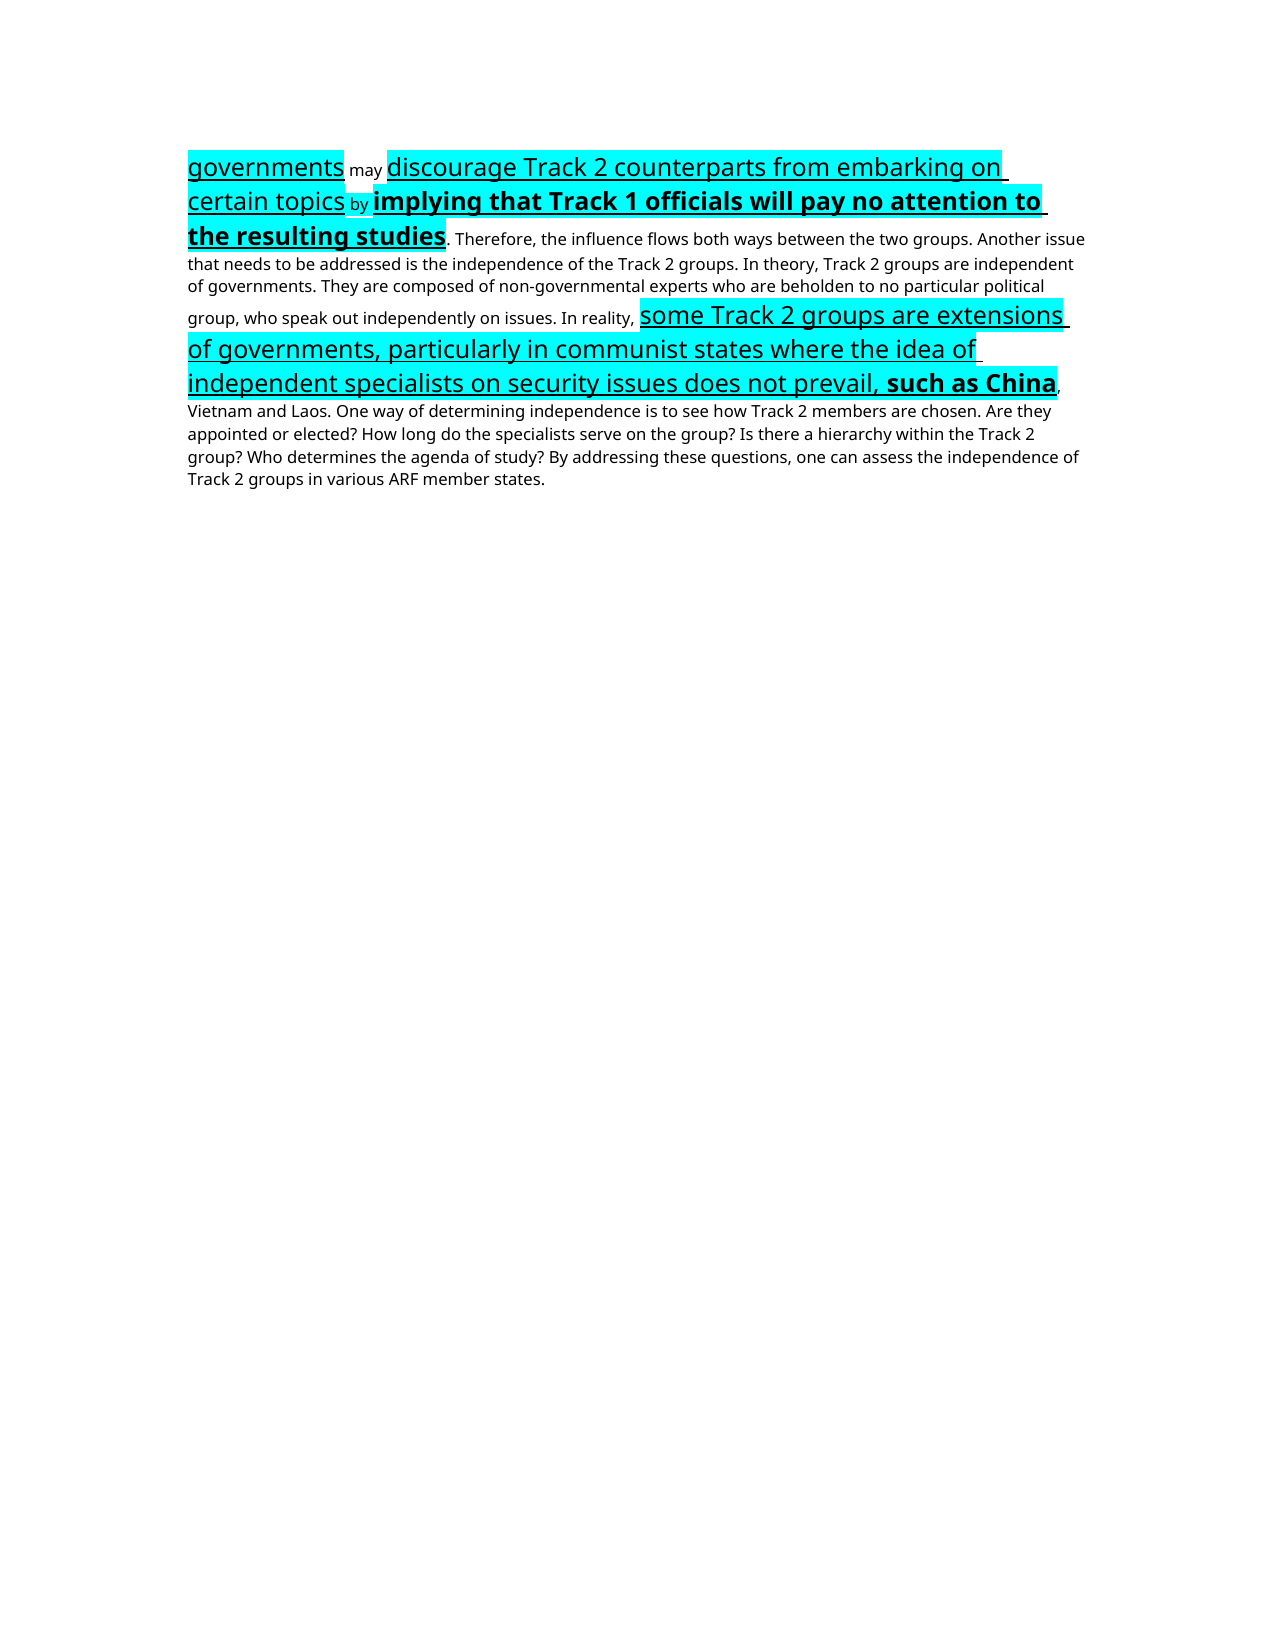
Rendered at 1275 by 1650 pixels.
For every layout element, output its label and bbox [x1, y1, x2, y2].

text [187, 150, 1087, 491]
